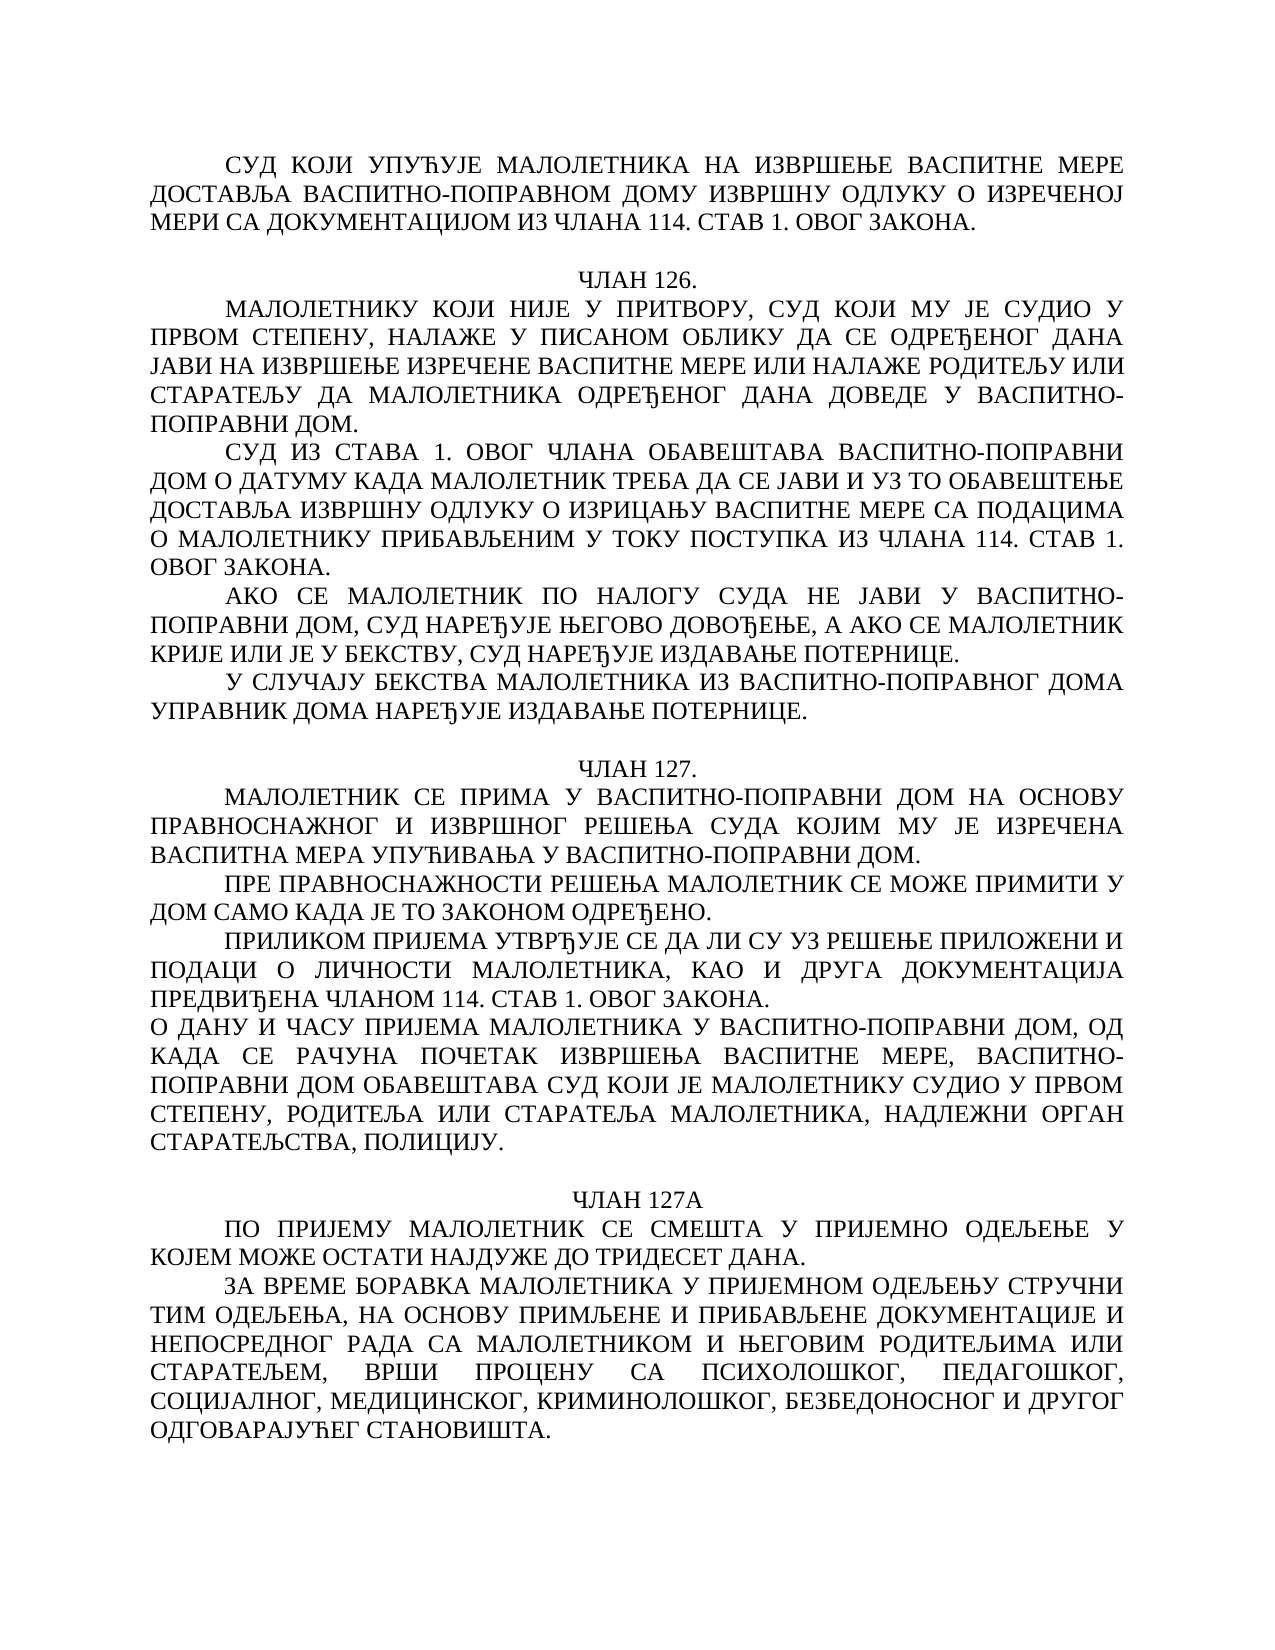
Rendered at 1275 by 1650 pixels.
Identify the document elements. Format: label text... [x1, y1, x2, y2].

text У СЛУЧАЈУ БЕКСТВА МАЛОЛЕТНИКА ИЗ ВАСПИТНО-ПОПРАВНОГ ДОМА УПРАВНИК ДОМА НАРЕЂУЈЕ ИЗДАВАЊЕ ПОТЕРНИЦЕ. [150, 667, 1125, 725]
text ЧЛАН 127А [150, 1185, 1125, 1214]
text СУД КОЈИ УПУЋУЈЕ МАЛОЛЕТНИКА НА ИЗВРШЕЊЕ ВАСПИТНЕ МЕРЕ ДОСТАВЉА ВАСПИТНО-ПОПРАВНОМ ДОМУ ИЗВРШНУ ОДЛУКУ О ИЗРЕЧЕНОЈ МЕРИ СА ДОКУМЕНТАЦИЈОМ ИЗ ЧЛАНА 114. СТАВ 1. ОВОГ ЗАКОНА. [150, 150, 1125, 236]
text ПРЕ ПРАВНОСНАЖНОСТИ РЕШЕЊА МАЛОЛЕТНИК СЕ МОЖЕ ПРИМИТИ У ДОМ САМО КАДА ЈЕ ТО ЗАКОНОМ ОДРЕЂЕНО. [150, 869, 1125, 926]
text МАЛОЛЕТНИК СЕ ПРИМА У ВАСПИТНО-ПОПРАВНИ ДОМ НА ОСНОВУ ПРАВНОСНАЖНОГ И ИЗВРШНОГ РЕШЕЊА СУДА КОЈИМ МУ ЈЕ ИЗРЕЧЕНА ВАСПИТНА МЕРА УПУЋИВАЊА У ВАСПИТНО-ПОПРАВНИ ДОМ. [150, 782, 1125, 869]
text АКО СЕ МАЛОЛЕТНИК ПО НАЛОГУ СУДА НЕ ЈАВИ У ВАСПИТНО-ПОПРАВНИ ДОМ, СУД НАРЕЂУЈЕ ЊЕГОВО ДОВОЂЕЊЕ, А АКО СЕ МАЛОЛЕТНИК КРИЈЕ ИЛИ ЈЕ У БЕКСТВУ, СУД НАРЕЂУЈЕ ИЗДАВАЊЕ ПОТЕРНИЦЕ. [150, 581, 1125, 667]
text ЧЛАН 127. [150, 754, 1125, 782]
text ПРИЛИКОМ ПРИЈЕМА УТВРЂУЈЕ СЕ ДА ЛИ СУ УЗ РЕШЕЊЕ ПРИЛОЖЕНИ И ПОДАЦИ О ЛИЧНОСТИ МАЛОЛЕТНИКА, КАО И ДРУГА ДОКУМЕНТАЦИЈА ПРЕДВИЂЕНА ЧЛАНОМ 114. СТАВ 1. ОВОГ ЗАКОНА. [150, 926, 1125, 1012]
text ПО ПРИЈЕМУ МАЛОЛЕТНИК СЕ СМЕШТА У ПРИЈЕМНО ОДЕЉЕЊЕ У КОЈЕМ МОЖЕ ОСТАТИ НАЈДУЖЕ ДО ТРИДЕСЕТ ДАНА. [150, 1214, 1125, 1271]
text ЧЛАН 126. [150, 265, 1125, 294]
text ЗА ВРЕМЕ БОРАВКА МАЛОЛЕТНИКА У ПРИЈЕМНОМ ОДЕЉЕЊУ СТРУЧНИ ТИМ ОДЕЉЕЊА, НА ОСНОВУ ПРИМЉЕНЕ И ПРИБАВЉЕНЕ ДОКУМЕНТАЦИЈЕ И НЕПОСРЕДНОГ РАДА СА МАЛОЛЕТНИКОМ И ЊЕГОВИМ РОДИТЕЉИМА ИЛИ СТАРАТЕЉЕМ, ВРШИ ПРОЦЕНУ СА ПСИХОЛОШКОГ, ПЕДАГОШКОГ, СОЦИЈАЛНОГ, МЕДИЦИНСКОГ, КРИМИНОЛОШКОГ, БЕЗБЕДОНОСНОГ И ДРУГОГ ОДГОВАРАЈУЋЕГ СТАНОВИШТА. [150, 1271, 1125, 1444]
text МАЛОЛЕТНИКУ КОЈИ НИЈЕ У ПРИТВОРУ, СУД КОЈИ МУ ЈЕ СУДИО У ПРВОМ СТЕПЕНУ, НАЛАЖЕ У ПИСАНОМ ОБЛИКУ ДА СЕ ОДРЕЂЕНОГ ДАНА ЈАВИ НА ИЗВРШЕЊЕ ИЗРЕЧЕНЕ ВАСПИТНЕ МЕРЕ ИЛИ НАЛАЖЕ РОДИТЕЉУ ИЛИ СТАРАТЕЉУ ДА МАЛОЛЕТНИКА ОДРЕЂЕНОГ ДАНА ДОВЕДЕ У ВАСПИТНО-ПОПРАВНИ ДОМ. [150, 294, 1125, 437]
text СУД ИЗ СТАВА 1. ОВОГ ЧЛАНА ОБАВЕШТАВА ВАСПИТНО-ПОПРАВНИ ДОМ О ДАТУМУ КАДА МАЛОЛЕТНИК ТРЕБА ДА СЕ ЈАВИ И УЗ ТО ОБАВЕШТЕЊЕ ДОСТАВЉА ИЗВРШНУ ОДЛУКУ О ИЗРИЦАЊУ ВАСПИТНЕ МЕРЕ СА ПОДАЦИМА О МАЛОЛЕТНИКУ ПРИБАВЉЕНИМ У ТОКУ ПОСТУПКА ИЗ ЧЛАНА 114. СТАВ 1. ОВОГ ЗАКОНА. [150, 437, 1125, 581]
text О ДАНУ И ЧАСУ ПРИЈЕМА МАЛОЛЕТНИКА У ВАСПИТНО-ПОПРАВНИ ДОМ, ОД КАДА СЕ РАЧУНА ПОЧЕТАК ИЗВРШЕЊА ВАСПИТНЕ МЕРЕ, ВАСПИТНО-ПОПРАВНИ ДОМ ОБАВЕШТАВА СУД КОЈИ ЈЕ МАЛОЛЕТНИКУ СУДИО У ПРВОМ СТЕПЕНУ, РОДИТЕЉА ИЛИ СТАРАТЕЉА МАЛОЛЕТНИКА, НАДЛЕЖНИ ОРГАН СТАРАТЕЉСТВА, ПОЛИЦИЈУ. [150, 1012, 1125, 1156]
